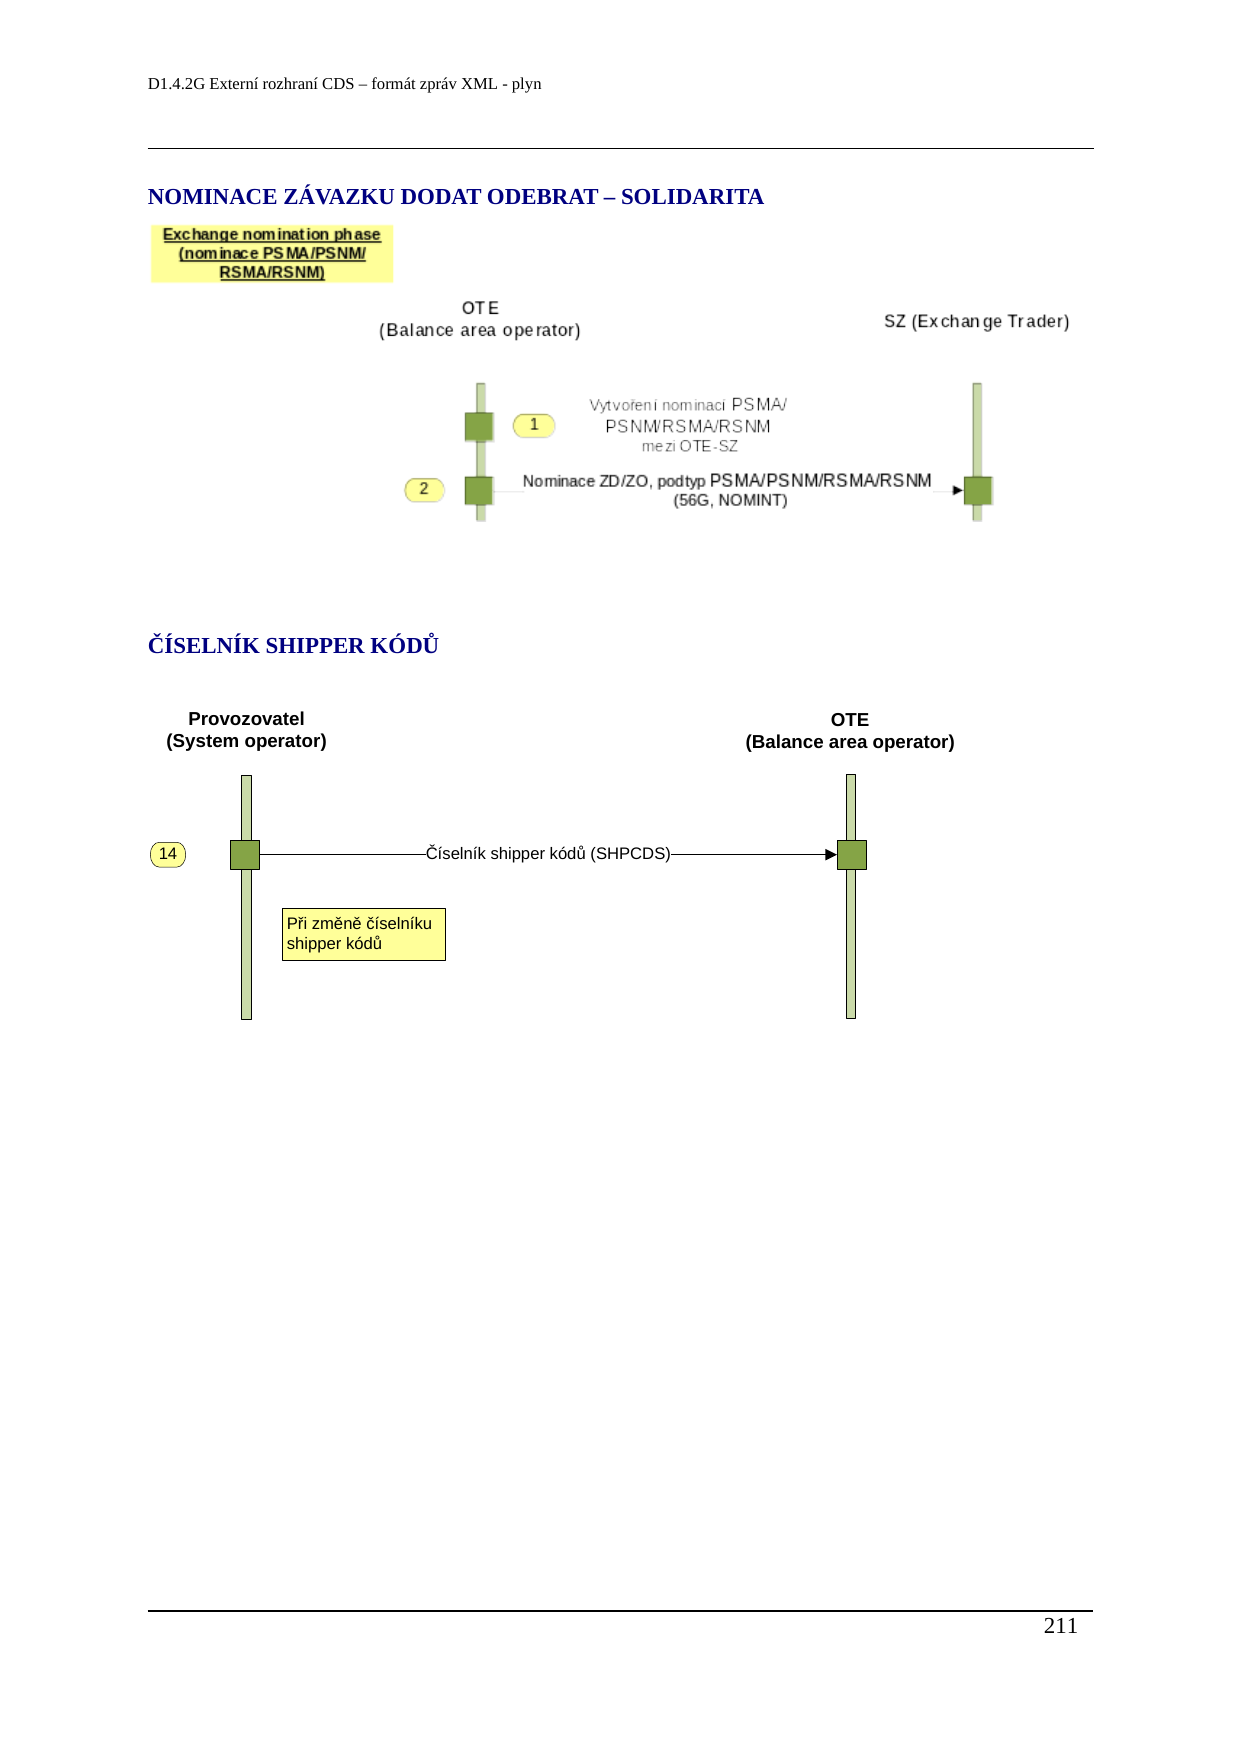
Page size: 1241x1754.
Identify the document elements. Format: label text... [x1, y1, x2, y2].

text Nominace ZÁVAZKU DODAT ODEBRAT – SOLIDARITA [148, 183, 1092, 209]
subtitle Číselník shipper kódů [148, 632, 1092, 658]
